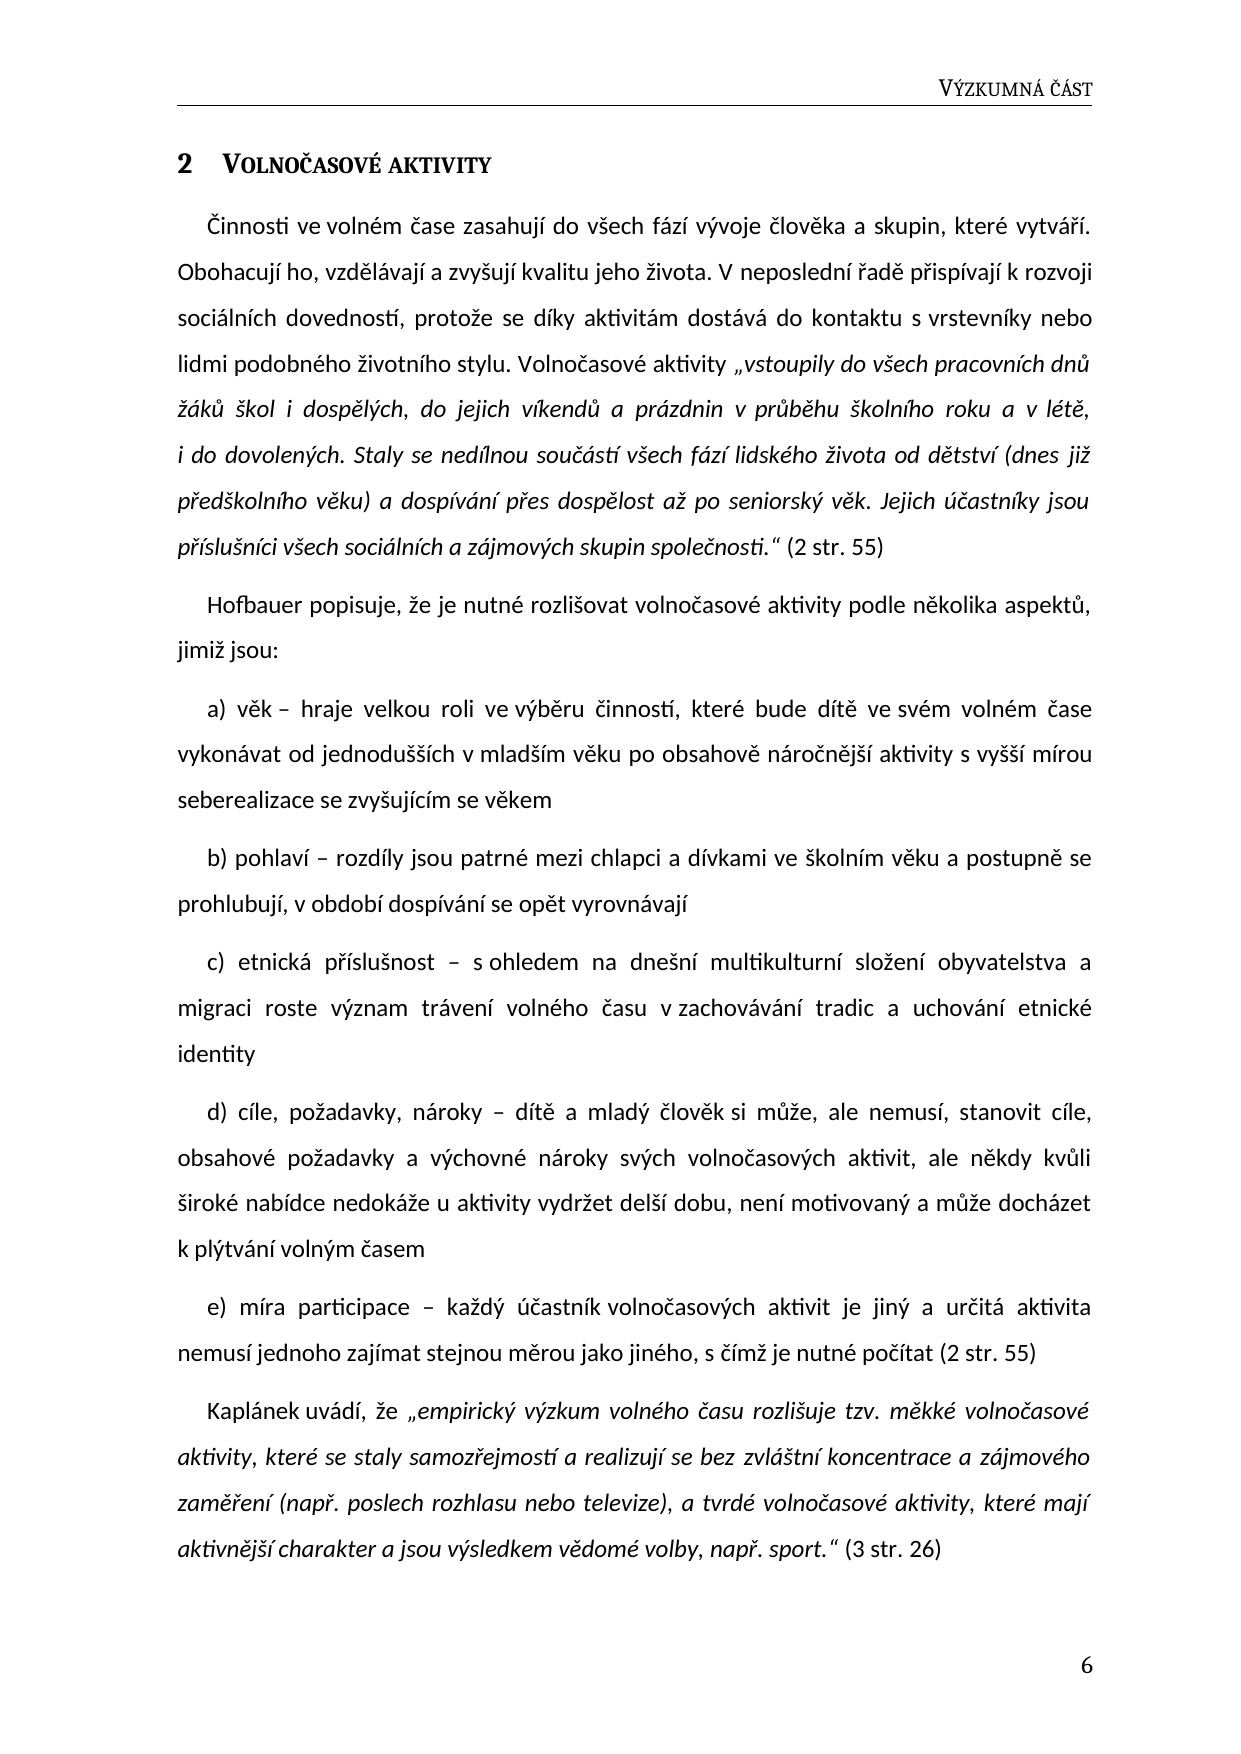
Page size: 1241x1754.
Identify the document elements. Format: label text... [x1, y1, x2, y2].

text b) pohlaví – rozdíly jsou patrné mezi chlapci a dívkami ve školním věku a postupně se prohlubují, v období dospívání se opět vyrovnávají [177, 842, 1092, 919]
text d) cíle, požadavky, nároky – dítě a mladý člověk si může, ale nemusí, stanovit cíle, obsahové požadavky a výchovné nároky svých volnočasových aktivit, ale někdy kvůli široké nabídce nedokáže u aktivity vydržet delší dobu, není motivovaný a může docházet k plýtvání volným časem [177, 1096, 1092, 1264]
text Hofbauer popisuje, že je nutné rozlišovat volnočasové aktivity podle několika aspektů, jimiž jsou: [177, 589, 1092, 665]
subtitle Volnočasové aktivity [177, 148, 1092, 181]
text Kaplánek uvádí, že „empirický výzkum volného času rozlišuje tzv. měkké volnočasové aktivity, které se staly samozřejmostí a realizují se bez zvláštní koncentrace a zájmového zaměření (např. poslech rozhlasu nebo televize), a tvrdé volnočasové aktivity, které mají aktivnější charakter a jsou výsledkem vědomé volby, např. sport.“ [177, 1396, 1092, 1563]
text e) míra participace – každý účastník volnočasových aktivit je jiný a určitá aktivita nemusí jednoho zajímat stejnou měrou jako jiného, s čímž je nutné počítat [177, 1292, 1092, 1368]
text a) věk – hraje velkou roli ve výběru činností, které bude dítě ve svém volném čase vykonávat od jednodušších v mladším věku po obsahově náročnější aktivity s vyšší mírou seberealizace se zvyšujícím se věkem [177, 693, 1092, 815]
text Činnosti ve volném čase zasahují do všech fází vývoje člověka a skupin, které vytváří. Obohacují ho, vzdělávají a zvyšují kvalitu jeho života. V neposlední řadě přispívají k rozvoji sociálních dovedností, protože se díky aktivitám dostává do kontaktu s vrstevníky nebo lidmi podobného životního stylu. Volnočasové aktivity „vstoupily do všech pracovních dnů žáků škol i dospělých, do jejich víkendů a prázdnin v průběhu školního roku a v létě, i do dovolených. Staly se nedílnou součástí všech fází lidského života od dětství (dnes již předškolního věku) a dospívání přes dospělost až po seniorský věk. Jejich účastníky jsou příslušníci všech sociálních a zájmových skupin společnosti.“ [177, 211, 1092, 561]
text c) etnická příslušnost – s ohledem na dnešní multikulturní složení obyvatelstva a migraci roste význam trávení volného času v zachovávání tradic a uchování etnické identity [177, 946, 1092, 1068]
